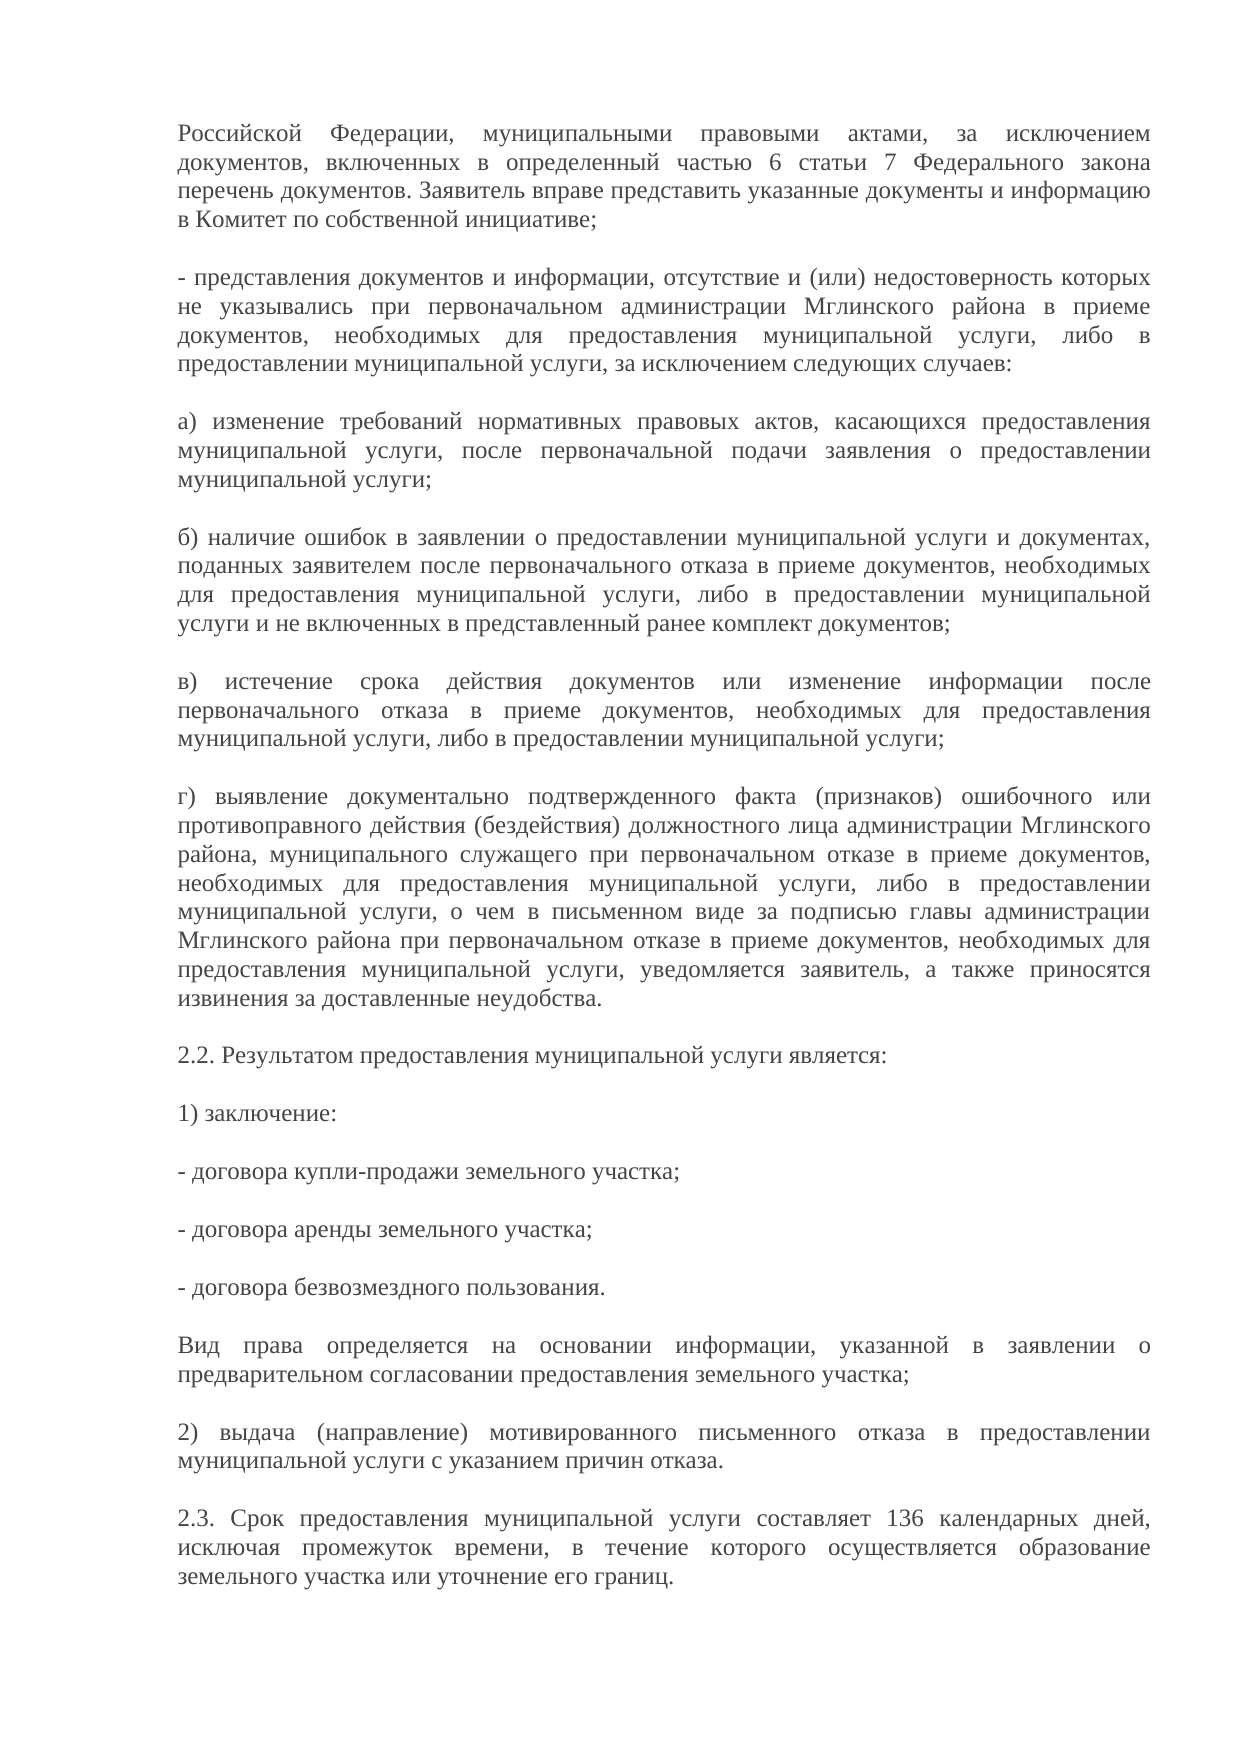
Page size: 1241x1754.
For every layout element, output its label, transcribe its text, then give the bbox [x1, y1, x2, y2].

text в) истечение срока действия документов или изменение информации после первоначального отказа в приеме документов, необходимых для предоставления муниципальной услуги, либо в предоставлении муниципальной услуги; [177, 666, 1152, 752]
text 2.2. Результатом предоставления муниципальной услуги является: [177, 1041, 1152, 1069]
text 1) заключение: [177, 1098, 1152, 1127]
text г) выявление документально подтвержденного факта (признаков) ошибочного или противоправного действия (бездействия) должностного лица администрации Мглинского района, муниципального служащего при первоначальном отказе в приеме документов, необходимых для предоставления муниципальной услуги, либо в предоставлении муниципальной услуги, о чем в письменном виде за подписью главы администрации Мглинского района при первоначальном отказе в приеме документов, необходимых для предоставления муниципальной услуги, уведомляется заявитель, а также приносятся извинения за доставленные неудобства. [177, 781, 1152, 1011]
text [177, 118, 1152, 233]
text Вид права определяется на основании информации, указанной в заявлении о предварительном согласовании предоставления земельного участка; [177, 1330, 1152, 1388]
text - договора безвозмездного пользования. [177, 1272, 1152, 1301]
text - представления документов и информации, отсутствие и (или) недостоверность которых не указывались при первоначальном администрации Мглинского района в приеме документов, необходимых для предоставления муниципальной услуги, либо в предоставлении муниципальной услуги, за исключением следующих случаев: [177, 262, 1152, 377]
text б) наличие ошибок в заявлении о предоставлении муниципальной услуги и документах, поданных заявителем после первоначального отказа в приеме документов, необходимых для предоставления муниципальной услуги, либо в предоставлении муниципальной услуги и не включенных в представленный ранее комплект документов; [177, 522, 1152, 637]
text 2) выдача (направление) мотивированного письменного отказа в предоставлении муниципальной услуги с указанием причин отказа. [177, 1417, 1152, 1474]
text а) изменение требований нормативных правовых актов, касающихся предоставления муниципальной услуги, после первоначальной подачи заявления о предоставлении муниципальной услуги; [177, 406, 1152, 493]
text - договора аренды земельного участка; [177, 1214, 1152, 1243]
text - договора купли-продажи земельного участка; [177, 1156, 1152, 1185]
text 2.3. Срок предоставления муниципальной услуги составляет 136 календарных дней, исключая промежуток времени, в течение которого осуществляется образование земельного участка или уточнение его границ. [177, 1503, 1152, 1590]
